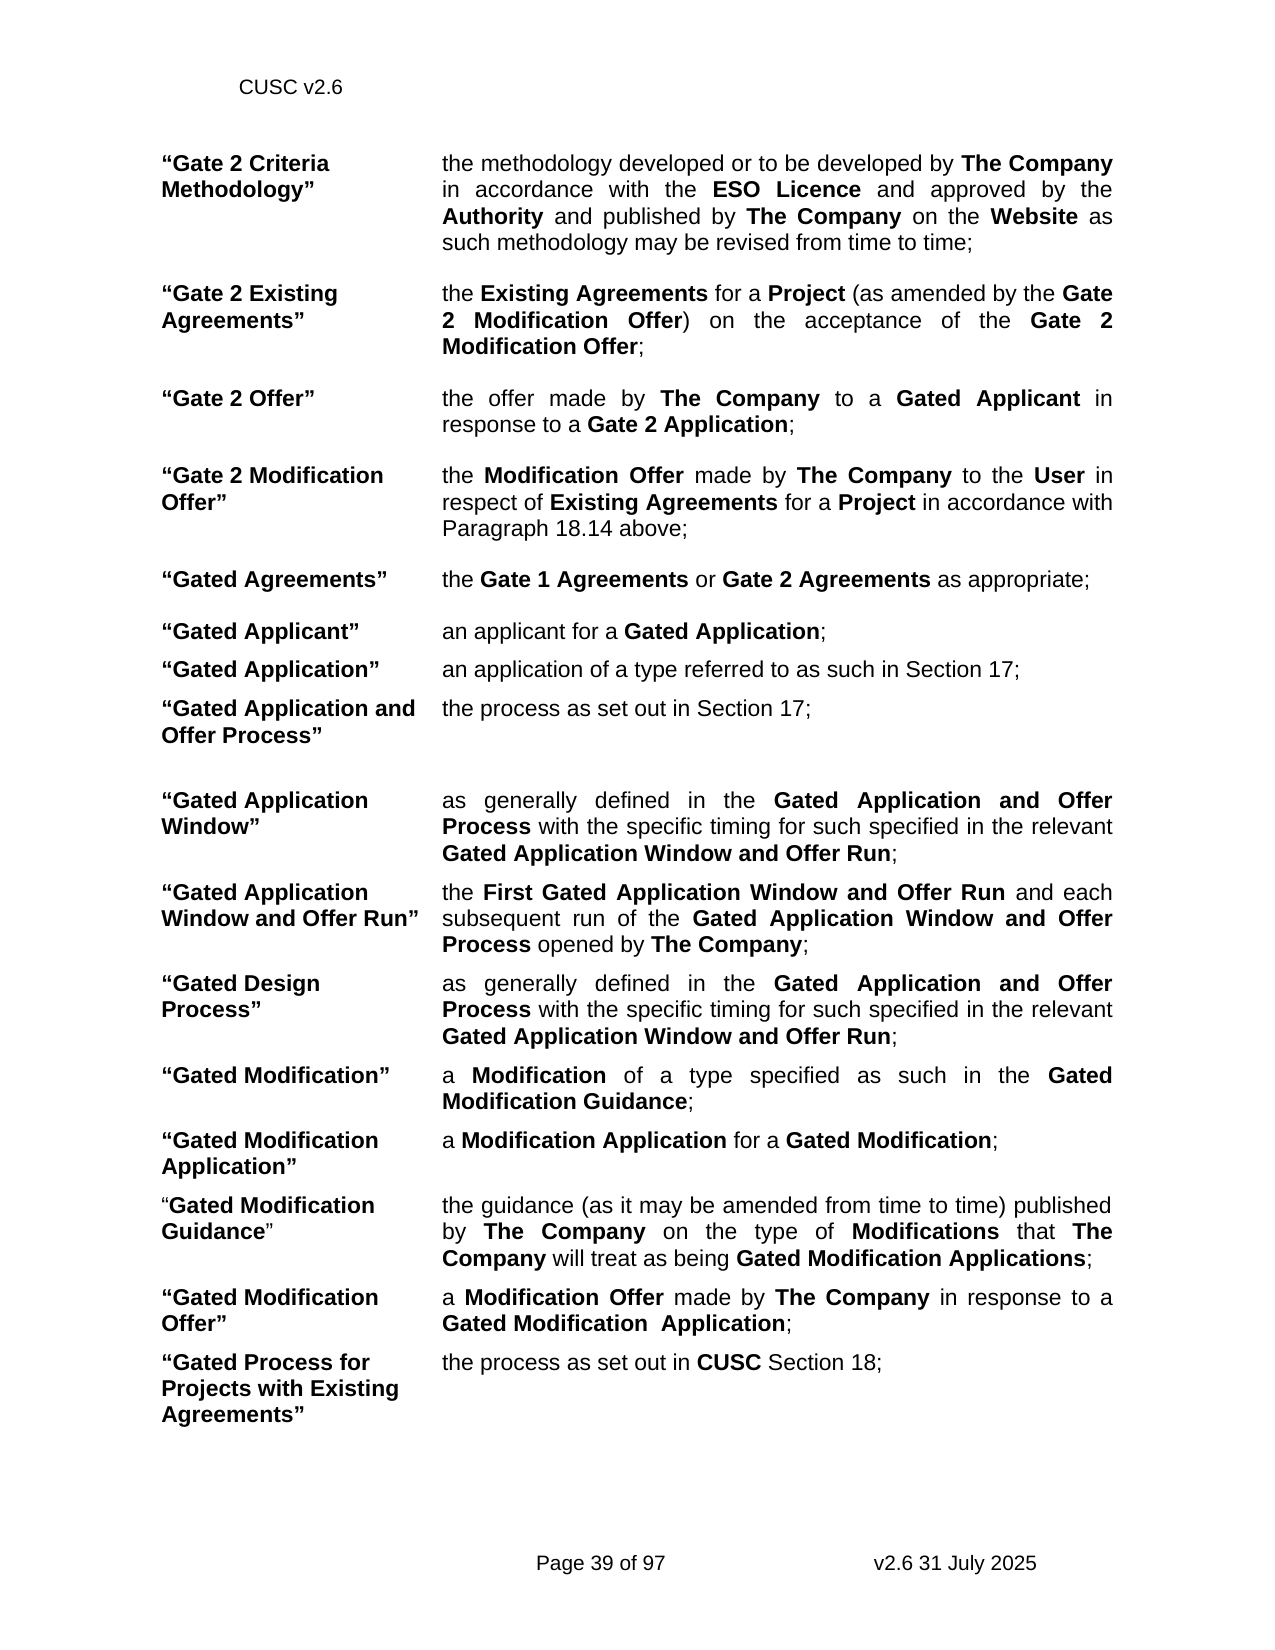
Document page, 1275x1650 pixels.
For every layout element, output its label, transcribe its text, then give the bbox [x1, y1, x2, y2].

table_cell the process as set out in Section 17; [431, 695, 1124, 787]
table_cell “Gate 2 Existing Agreements” [150, 280, 431, 384]
table_cell the Existing Agreements for a Project (as amended by the Gate 2 Modification Offer) on the acceptance of the Gate 2 Modification Offer; [431, 280, 1124, 384]
table_cell “Gate 2 Offer” [150, 385, 431, 462]
table_cell a Modification Offer made by The Company in response to a Gated Modification Application; [431, 1284, 1124, 1349]
table_cell an applicant for a Gated Application; [431, 618, 1124, 656]
table_cell as generally defined in the Gated Application and Offer Process with the specific timing for such specified in the relevant Gated Application Window and Offer Run; [431, 970, 1124, 1062]
table_cell “Gated Modification Application” [150, 1127, 431, 1192]
table_cell “Gated Applicant” [150, 618, 431, 656]
table_cell “Gate 2 Criteria Methodology” [150, 150, 431, 280]
table_cell the methodology developed or to be developed by The Company in accordance with the ESO Licence and approved by the Authority and published by The Company on the Website as such methodology may be revised from time to time; [431, 150, 1124, 280]
table_cell “Gated Application and Offer Process” [150, 695, 431, 787]
table_cell a Modification Application for a Gated Modification; [431, 1127, 1124, 1192]
table_cell “Gated Process for Projects with Existing Agreements” [150, 1349, 431, 1453]
table_cell the guidance (as it may be amended from time to time) published by The Company on the type of Modifications that The Company will treat as being Gated Modification Applications; [431, 1192, 1124, 1283]
table_cell an application of a type referred to as such in Section 17; [431, 656, 1124, 695]
table_cell “Gated Application” [150, 656, 431, 695]
table_cell the Modification Offer made by The Company to the User in respect of Existing Agreements for a Project in accordance with Paragraph 18.14 above; [431, 462, 1124, 566]
table_cell “Gated Design Process” [150, 970, 431, 1062]
table_cell “Gated Modification Offer” [150, 1284, 431, 1349]
table_cell “Gate 2 Modification Offer” [150, 462, 431, 566]
table_cell “Gated Agreements” [150, 566, 431, 618]
table_cell a Modification of a type specified as such in the Gated Modification Guidance; [431, 1062, 1124, 1127]
table_cell the offer made by The Company to a Gated Applicant in response to a Gate 2 Application; [431, 385, 1124, 462]
table_cell the process as set out in CUSC Section 18; [431, 1349, 1124, 1453]
table_cell “Gated Application Window” [150, 787, 431, 878]
table_cell the First Gated Application Window and Offer Run and each subsequent run of the Gated Application Window and Offer Process opened by The Company; [431, 879, 1124, 970]
table_cell as generally defined in the Gated Application and Offer Process with the specific timing for such specified in the relevant Gated Application Window and Offer Run; [431, 787, 1124, 878]
table_cell “Gated Modification” [150, 1062, 431, 1127]
table_cell “Gated Application Window and Offer Run” [150, 879, 431, 970]
table_cell the Gate 1 Agreements or Gate 2 Agreements as appropriate; [431, 566, 1124, 618]
table_cell “Gated Modification Guidance” [150, 1192, 431, 1283]
